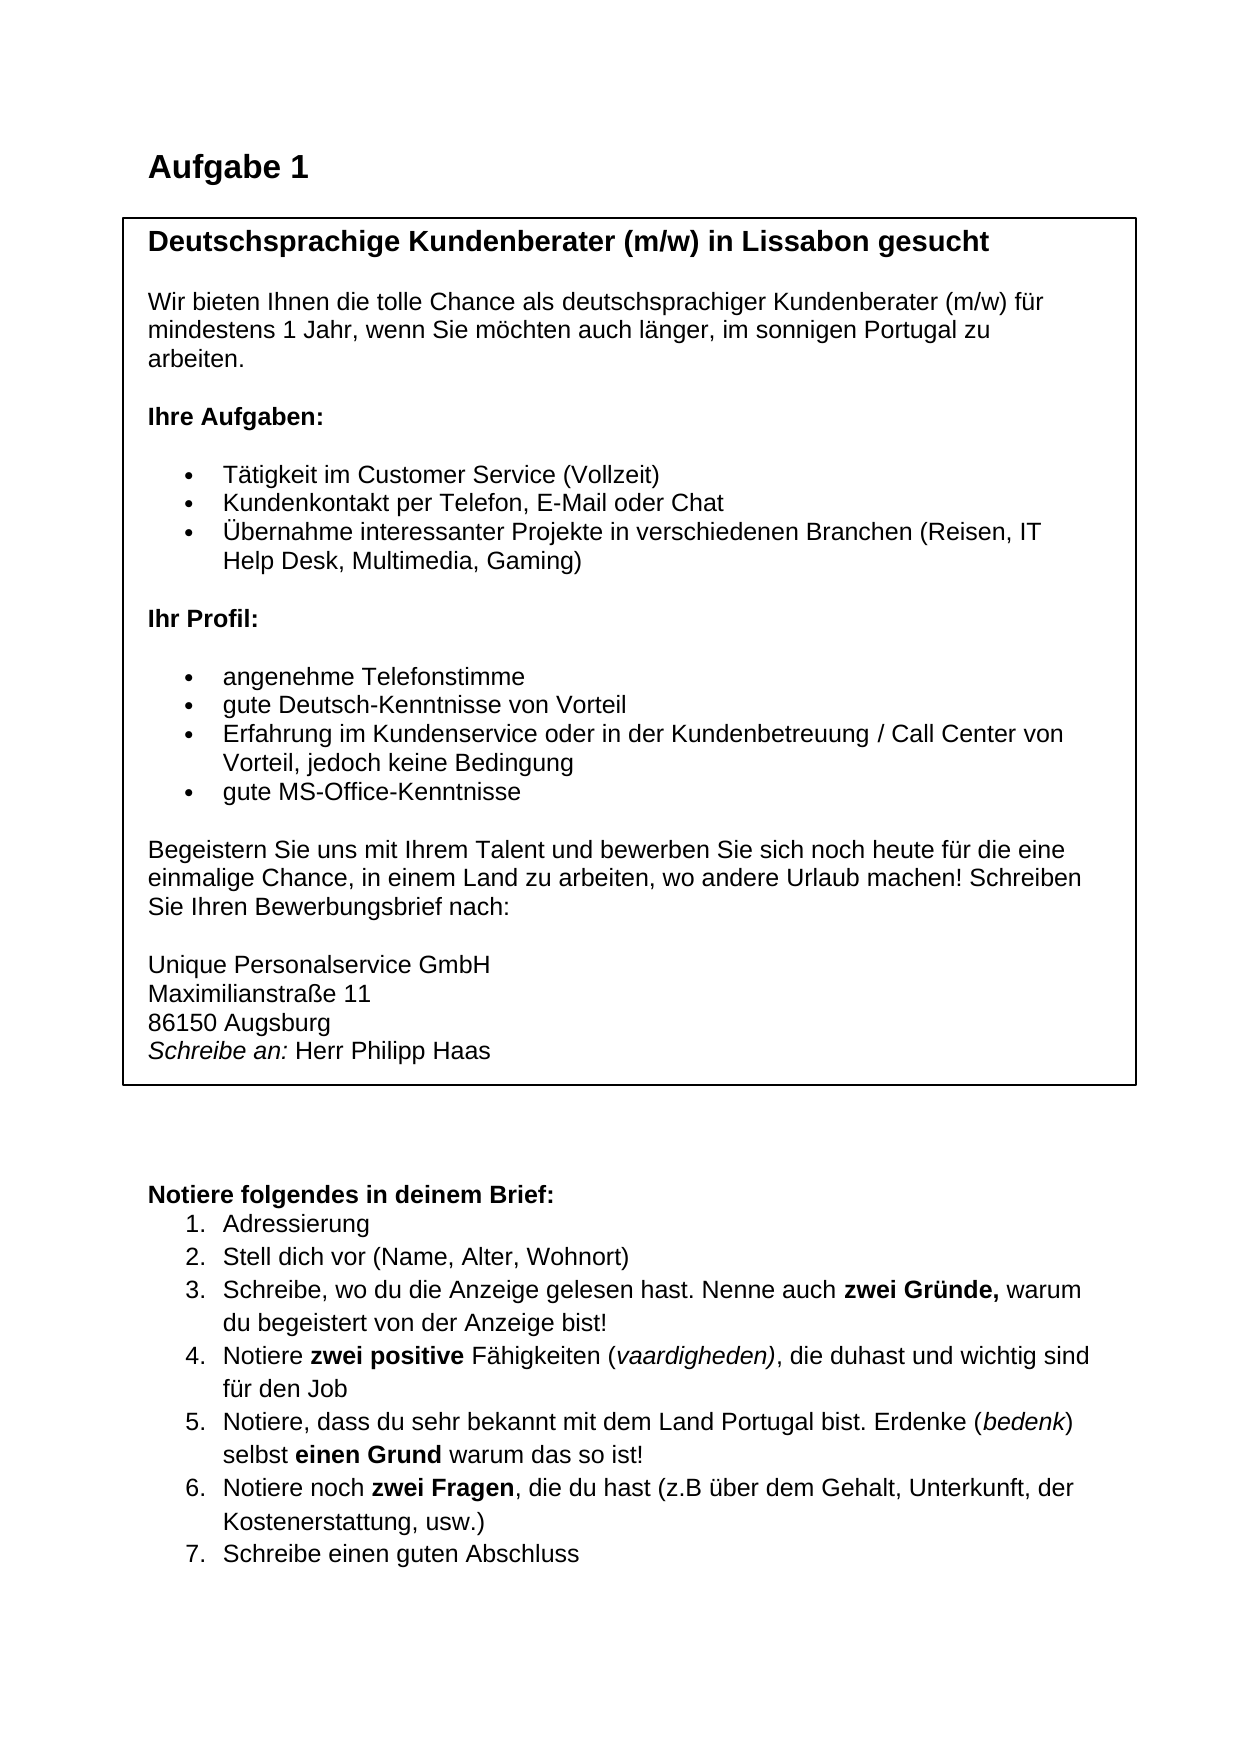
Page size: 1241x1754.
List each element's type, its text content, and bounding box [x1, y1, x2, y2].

list Erfahrung im Kundenservice oder in der Kundenbetreuung / Call Center von Vorteil, jedoch keine Bedingung [185, 719, 1093, 777]
list Schreibe, wo du die Anzeige gelesen hast. Nenne auch zwei Gründe, warum du begeistert von der Anzeige bist! [185, 1275, 1093, 1337]
list Notiere noch zwei Fragen, die du hast (z.B über dem Gehalt, Unterkunft, der Kostenerstattung, usw.) [185, 1473, 1093, 1535]
list gute Deutsch-Kenntnisse von Vorteil [185, 691, 1093, 719]
text Aufgabe 1 [148, 148, 1093, 186]
list Tätigkeit im Customer Service (Vollzeit) [185, 460, 1093, 488]
list angenehme Telefonstimme [185, 662, 1093, 691]
list Schreibe einen guten Abschluss [185, 1539, 1093, 1568]
list Übernahme interessanter Projekte in verschiedenen Branchen (Reisen, IT Help Desk, Multimedia, Gaming) [185, 517, 1093, 575]
text Notiere folgendes in deinem Brief: [148, 1094, 1093, 1209]
list Kundenkontakt per Telefon, E-Mail oder Chat [185, 488, 1093, 517]
text Ihr Profil: [148, 604, 1093, 633]
list gute MS-Office-Kenntnisse [185, 777, 1093, 806]
list Adressierung [185, 1209, 1093, 1238]
list Stell dich vor (Name, Alter, Wohnort) [185, 1242, 1093, 1271]
text Begeistern Sie uns mit Ihrem Talent und bewerben Sie sich noch heute für die eine einmalige Chance, in einem Land zu arbeiten, wo andere Urlaub machen! Schreiben Sie Ihren Bewerbungsbrief nach: [148, 835, 1093, 921]
list Notiere, dass du sehr bekannt mit dem Land Portugal bist. Erdenke (bedenk) selbst einen Grund warum das so ist! [185, 1407, 1093, 1469]
text Deutschsprachige Kundenberater (m/w) in Lissabon gesucht Wir bieten Ihnen die tolle Chance als deutschsprachiger Kundenberater (m/w) für mindestens 1 Jahr, wenn Sie möchten auch länger, im sonnigen Portugal zu arbeiten. Ihre Aufgaben: [148, 224, 1093, 431]
text Unique Personalservice GmbH Maximilianstraße 11 86150 Augsburg Schreibe an: Herr Philipp Haase [148, 950, 1093, 1065]
list Notiere zwei positive Fähigkeiten (vaardigheden), die duhast und wichtig sind für den Job [185, 1341, 1093, 1403]
